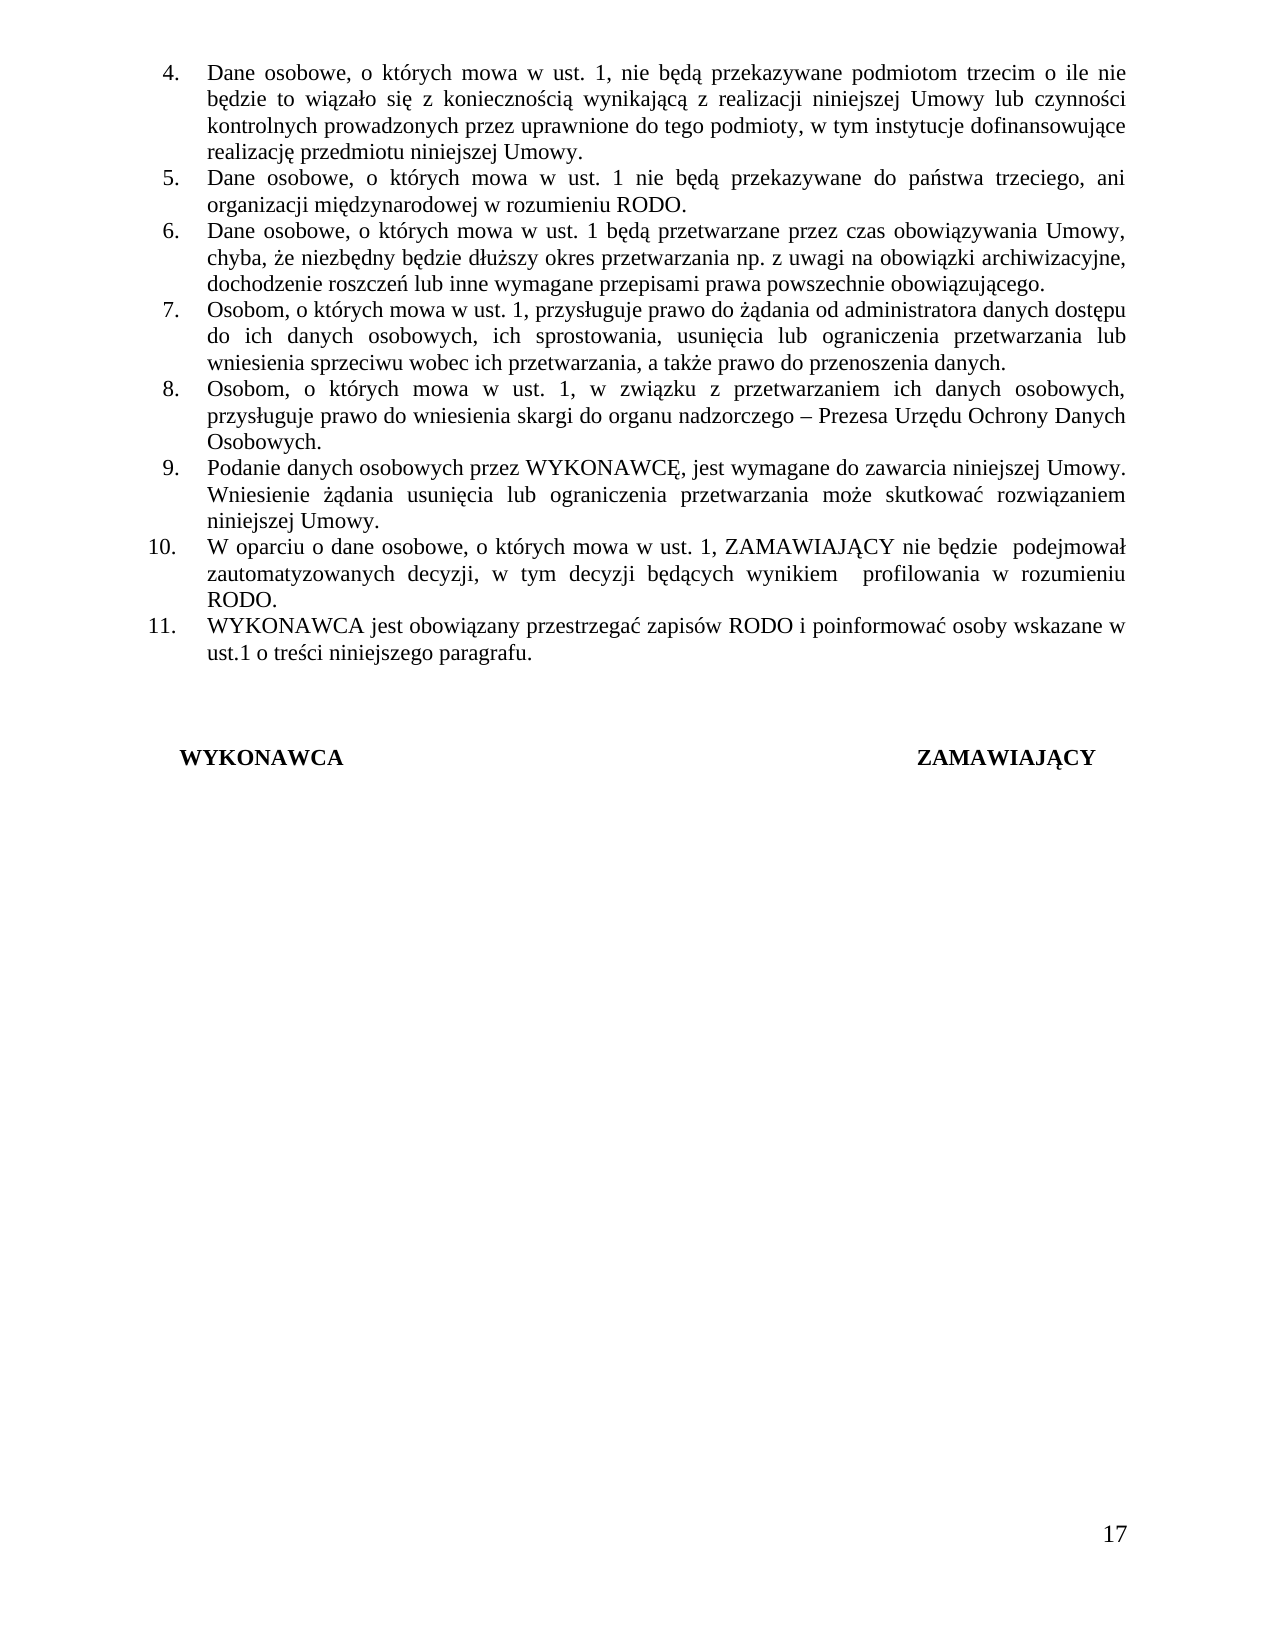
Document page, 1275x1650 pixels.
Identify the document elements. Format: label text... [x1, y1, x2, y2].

list WYKONAWCA jest obowiązany przestrzegać zapisów RODO i poinformować osoby wskazane w ust.1 o treści niniejszego paragrafu. [148, 612, 1127, 665]
list Osobom, o których mowa w ust. 1, przysługuje prawo do żądania od administratora danych dostępu do ich danych osobowych, ich sprostowania, usunięcia lub ograniczenia przetwarzania lub wniesienia sprzeciwu wobec ich przetwarzania, a także prawo do przenoszenia danych. [162, 296, 1127, 375]
list Dane osobowe, o których mowa w ust. 1, nie będą przekazywane podmiotom trzecim o ile nie będzie to wiązało się z koniecznością wynikającą z realizacji niniejszej Umowy lub czynności kontrolnych prowadzonych przez uprawnione do tego podmioty, w tym instytucje dofinansowujące realizację przedmiotu niniejszej Umowy. [162, 59, 1127, 164]
list Osobom, o których mowa w ust. 1, w związku z przetwarzaniem ich danych osobowych, przysługuje prawo do wniesienia skargi do organu nadzorczego – Prezesa Urzędu Ochrony Danych Osobowych. [162, 375, 1127, 454]
list W oparciu o dane osobowe, o których mowa w ust. 1, ZAMAWIAJĄCY nie będzie podejmował zautomatyzowanych decyzji, w tym decyzji będących wynikiem profilowania w rozumieniu RODO. [148, 533, 1127, 612]
list Dane osobowe, o których mowa w ust. 1 będą przetwarzane przez czas obowiązywania Umowy, chyba, że niezbędny będzie dłuższy okres przetwarzania np. z uwagi na obowiązki archiwizacyjne, dochodzenie roszczeń lub inne wymagane przepisami prawa powszechnie obowiązującego. [162, 217, 1127, 296]
list Podanie danych osobowych przez WYKONAWCĘ, jest wymagane do zawarcia niniejszej Umowy. Wniesienie żądania usunięcia lub ograniczenia przetwarzania może skutkować rozwiązaniem niniejszej Umowy. [162, 454, 1127, 533]
text WYKONAWCA ZAMAWIAJĄCY [148, 744, 1127, 771]
list Dane osobowe, o których mowa w ust. 1 nie będą przekazywane do państwa trzeciego, ani organizacji międzynarodowej w rozumieniu RODO. [162, 164, 1127, 217]
